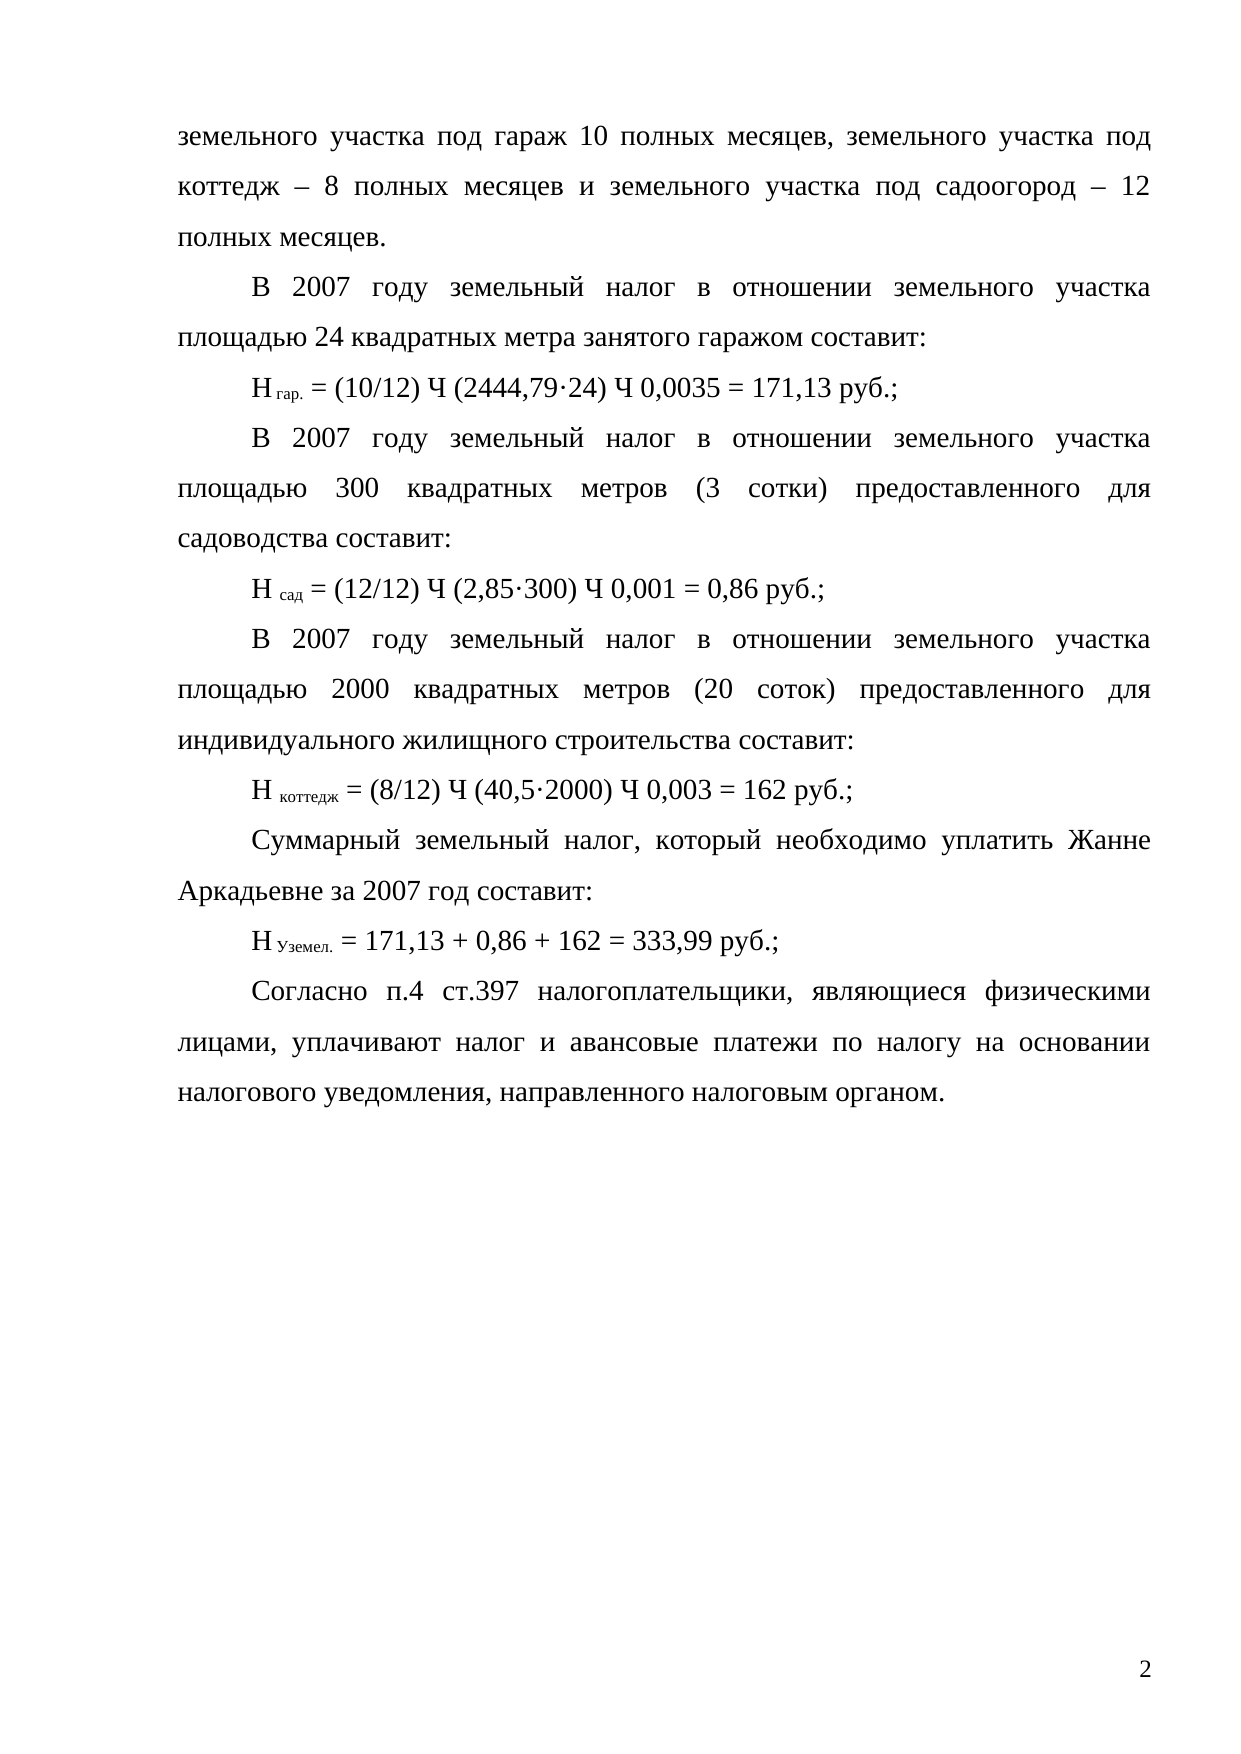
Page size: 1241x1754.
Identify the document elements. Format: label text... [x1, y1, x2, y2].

text Согласно п.4 ст.397 налогоплательщики, являющиеся физическими лицами, уплачивают налог и авансовые платежи по налогу на основании налогового уведомления, направленного налоговым органом. [177, 973, 1152, 1108]
text Н гар. = (10/12) Ч (2444,79·24) Ч 0,0035 = 171,13 руб.; [177, 370, 1152, 403]
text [177, 118, 1152, 252]
text В 2007 году земельный налог в отношении земельного участка площадью 300 квадратных метров (3 сотки) предоставленного для садоводства составит: [177, 420, 1152, 554]
text В 2007 году земельный налог в отношении земельного участка площадью 24 квадратных метра занятого гаражом составит: [177, 269, 1152, 353]
text Н сад = (12/12) Ч (2,85·300) Ч 0,001 = 0,86 руб.; [177, 571, 1152, 604]
text Н Уземел. = 171,13 + 0,86 + 162 = 333,99 руб.; [177, 923, 1152, 957]
text Суммарный земельный налог, который необходимо уплатить Жанне Аркадьевне за 2007 год составит: [177, 822, 1152, 906]
text Н коттедж = (8/12) Ч (40,5·2000) Ч 0,003 = 162 руб.; [177, 772, 1152, 806]
text В 2007 году земельный налог в отношении земельного участка площадью 2000 квадратных метров (20 соток) предоставленного для индивидуального жилищного строительства составит: [177, 621, 1152, 755]
